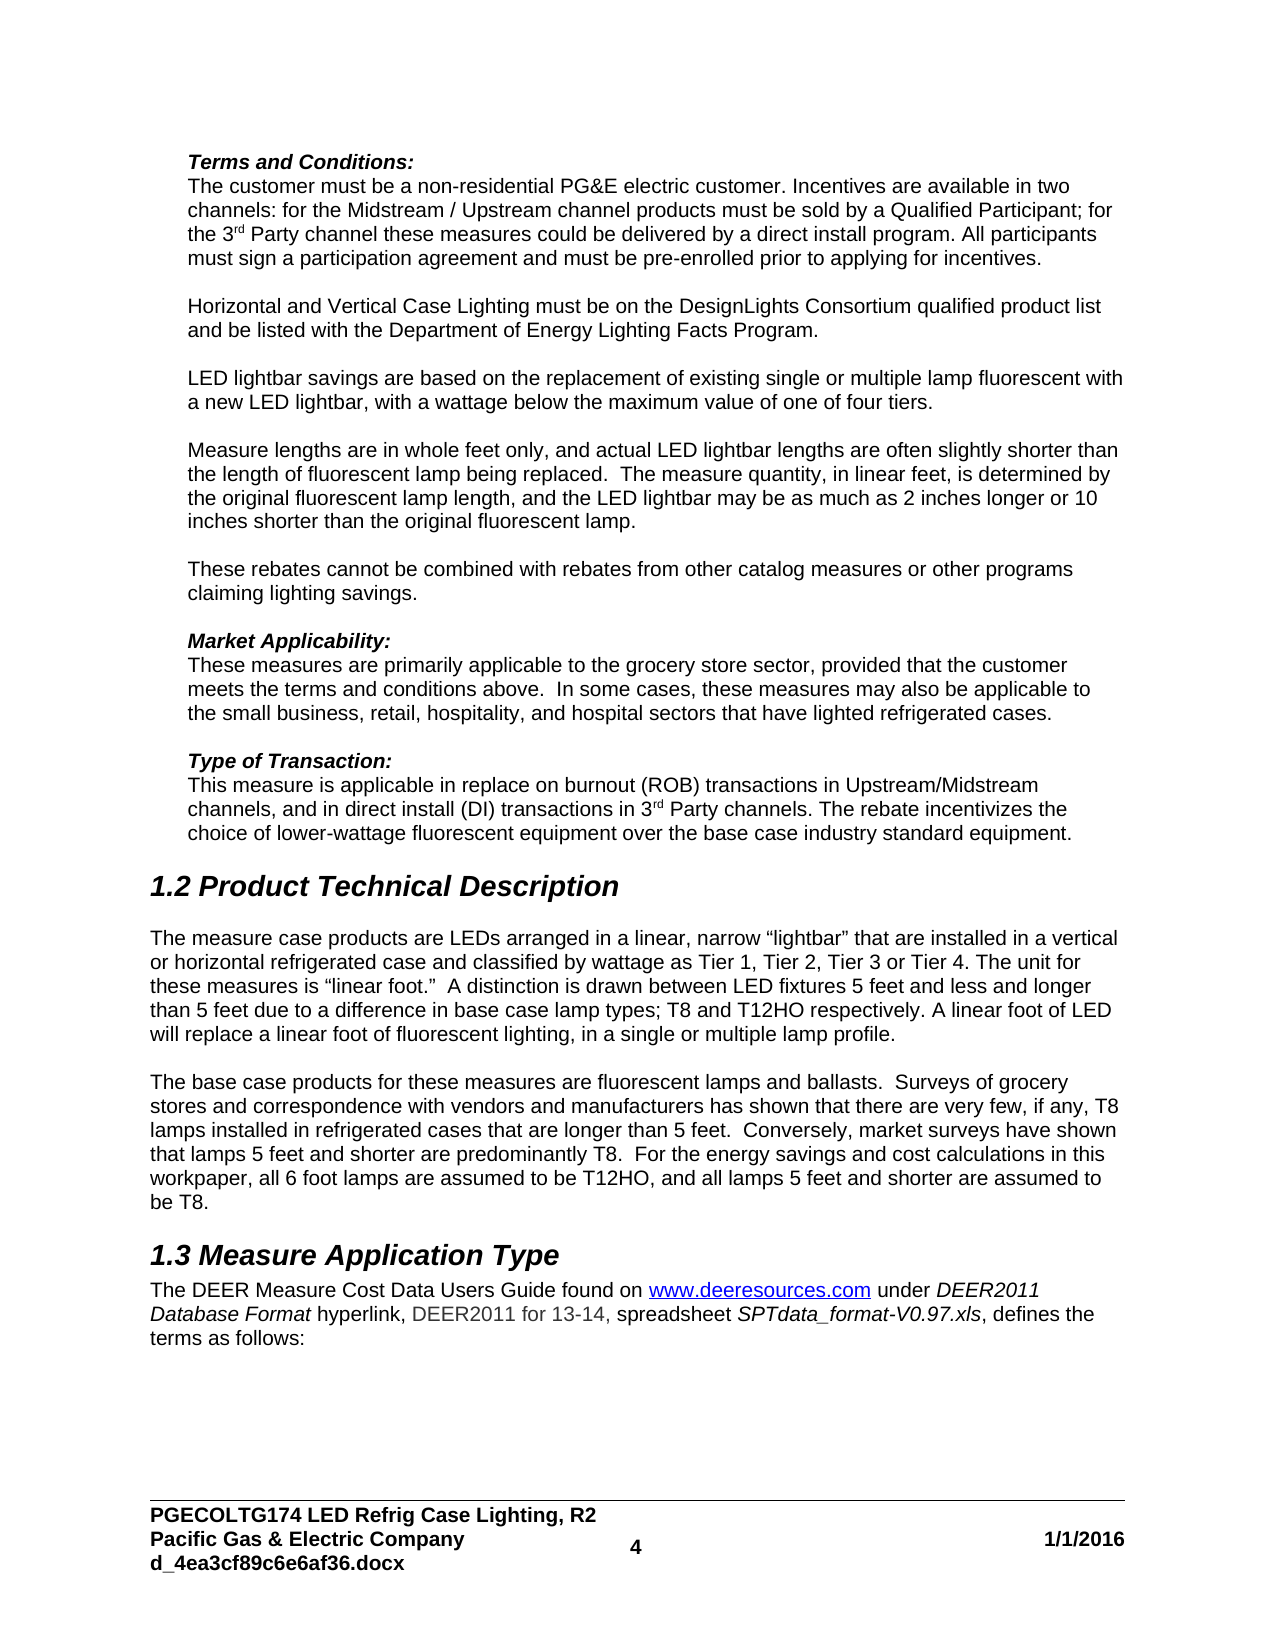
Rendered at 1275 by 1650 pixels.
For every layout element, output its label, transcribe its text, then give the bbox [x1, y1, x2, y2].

subtitle 1.3 Measure Application Type [150, 1238, 1125, 1271]
text LED lightbar savings are based on the replacement of existing single or multiple lamp fluorescent with a new LED lightbar, with a wattage below the maximum value of one of four tiers. [187, 366, 1125, 413]
text 1.2 Product Technical Description [150, 869, 1125, 902]
text These rebates cannot be combined with rebates from other catalog measures or other programs claiming lighting savings. [187, 557, 1125, 605]
text Measure lengths are in whole feet only, and actual LED lightbar lengths are often slightly shorter than the length of fluorescent lamp being replaced. The measure quantity, in linear feet, is determined by the original fluorescent lamp length, and the LED lightbar may be as much as 2 inches longer or 10 inches shorter than the original fluorescent lamp. [187, 437, 1125, 533]
text Terms and Conditions: [187, 150, 1125, 174]
text The DEER Measure Cost Data Users Guide found on www.deeresources.com under DEER2011 Database Format hyperlink, DEER2011 for 13-14, spreadsheet SPTdata_format-V0.97.xls, defines the terms as follows: [150, 1277, 1125, 1349]
text The base case products for these measures are fluorescent lamps and ballasts. Surveys of grocery stores and correspondence with vendors and manufacturers has shown that there are very few, if any, T8 lamps installed in refrigerated cases that are longer than 5 feet. Conversely, market surveys have shown that lamps 5 feet and shorter are predominantly T8. For the energy savings and cost calculations in this workpaper, all 6 foot lamps are assumed to be T12HO, and all lamps 5 feet and shorter are assumed to be T8. [150, 1070, 1125, 1214]
text Type of Transaction: [187, 749, 1125, 773]
text The customer must be a non-residential PG&E electric customer. Incentives are available in two channels: for the Midstream / Upstream channel products must be sold by a Qualified Participant; for the 3rd Party channel these measures could be delivered by a direct install program. All participants must sign a participation agreement and must be pre-enrolled prior to applying for incentives. [187, 174, 1125, 270]
text The measure case products are LEDs arranged in a linear, narrow “lightbar” that are installed in a vertical or horizontal refrigerated case and classified by wattage as Tier 1, Tier 2, Tier 3 or Tier 4. The unit for these measures is “linear foot.” A distinction is drawn between LED fixtures 5 feet and less and longer than 5 feet due to a difference in base case lamp types; T8 and T12HO respectively. A linear foot of LED will replace a linear foot of fluorescent lighting, in a single or multiple lamp profile. [150, 926, 1125, 1046]
text These measures are primarily applicable to the grocery store sector, provided that the customer meets the terms and conditions above. In some cases, these measures may also be applicable to the small business, retail, hospitality, and hospital sectors that have lighted refrigerated cases. [187, 653, 1125, 725]
text Horizontal and Vertical Case Lighting must be on the DesignLights Consortium qualified product list and be listed with the Department of Energy Lighting Facts Program. [187, 294, 1125, 342]
text Market Applicability: [187, 629, 1125, 653]
text This measure is applicable in replace on burnout (ROB) transactions in Upstream/Midstream channels, and in direct install (DI) transactions in 3rd Party channels. The rebate incentivizes the choice of lower-wattage fluorescent equipment over the base case industry standard equipment. [187, 773, 1125, 845]
